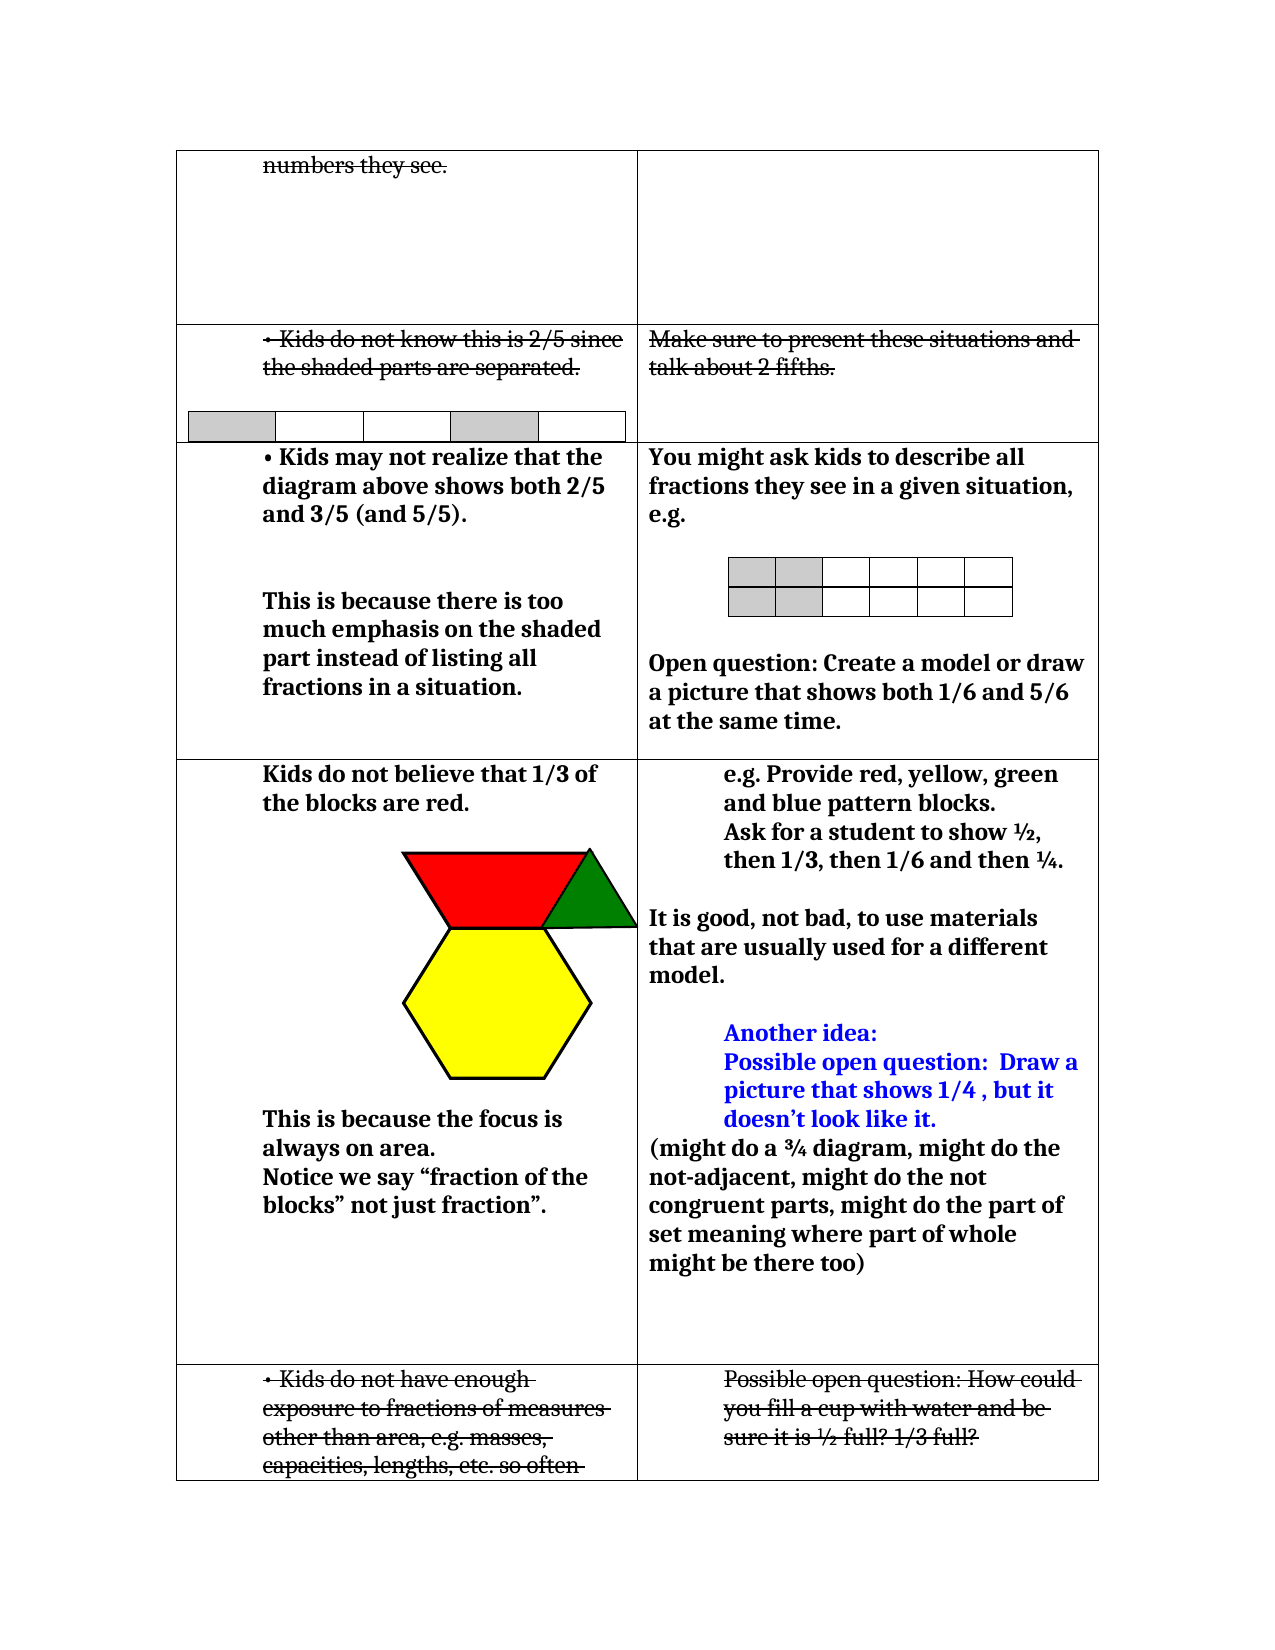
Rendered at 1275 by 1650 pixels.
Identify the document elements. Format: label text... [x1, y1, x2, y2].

table_cell Make sure to present these situations and talk about 2 fifths. [638, 325, 1098, 442]
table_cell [638, 1365, 1098, 1480]
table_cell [177, 1365, 637, 1480]
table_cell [638, 151, 1098, 323]
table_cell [177, 151, 637, 323]
table_cell You might ask kids to describe all fractions they see in a given situation, e.g. Open question: Create a model or draw a picture that shows both 1/6 and 5/6 at the same time. [638, 443, 1098, 759]
table_cell e.g. Provide red, yellow, green and blue pattern blocks. Ask for a student to show ½, then 1/3, then 1/6 and then ¼. It is good, not bad, to use materials that are usually used for a different model. Another idea: Possible open question: Draw a picture that shows 1/4 , but it doesn’t look like it. (might do a ¾ diagram, might do the not-adjacent, might do the not congruent parts, might do the part of set meaning where part of whole might be there too) [638, 760, 1098, 1364]
table_cell Kids do not believe that 1/3 of the blocks are red. This is because the focus is always on area. Notice we say “fraction of the blocks” not just fraction”. [177, 760, 637, 1364]
table_cell • Kids do not know this is 2/5 since the shaded parts are separated. [177, 325, 637, 442]
table_cell • Kids may not realize that the diagram above shows both 2/5 and 3/5 (and 5/5). This is because there is too much emphasis on the shaded part instead of listing all fractions in a situation. [177, 443, 637, 759]
